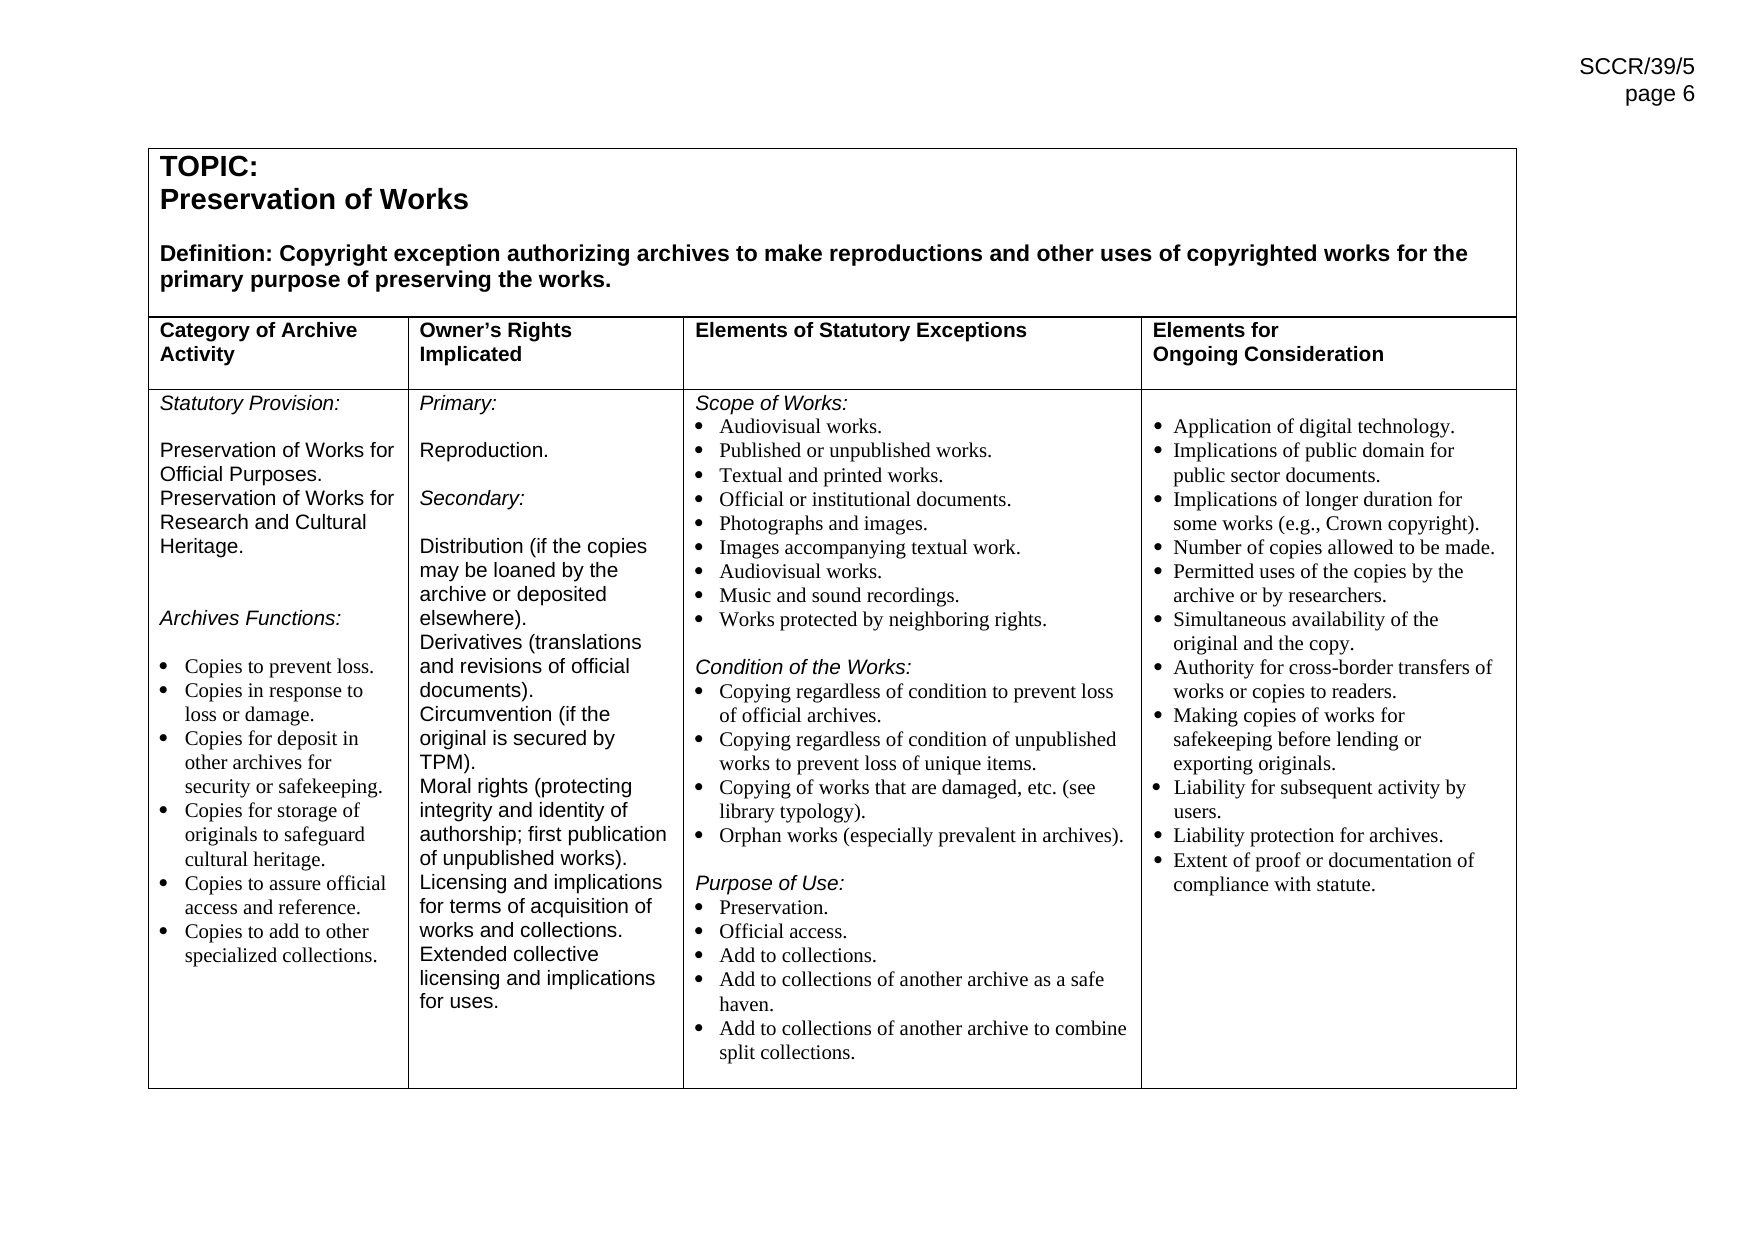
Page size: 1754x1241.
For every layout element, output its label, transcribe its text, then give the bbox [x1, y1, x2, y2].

table_cell Owner’s Rights Implicated [409, 318, 683, 389]
table_cell Application of digital technology. Implications of public domain for public sector documents. Implications of longer duration for some works (e.g., Crown copyright). Number of copies allowed to be made. Permitted uses of the copies by the archive or by researchers. Simultaneous availability of the original and the copy. Authority for cross-border transfers of works or copies to readers. Making copies of works for safekeeping before lending or exporting originals. Liability for subsequent activity by users. Liability protection for archives. Extent of proof or documentation of compliance with statute. [1142, 390, 1516, 1088]
table_cell Elements of Statutory Exceptions [684, 318, 1141, 389]
table_cell Statutory Provision: Preservation of Works for Official Purposes. Preservation of Works for Research and Cultural Heritage. Archives Functions: Copies to prevent loss. Copies in response to loss or damage. Copies for deposit in other archives for security or safekeeping. Copies for storage of originals to safeguard cultural heritage. Copies to assure official access and reference. Copies to add to other specialized collections. [149, 390, 408, 1088]
table_cell Category of Archive Activity [149, 318, 408, 389]
table_cell Elements for Ongoing Consideration [1142, 318, 1516, 389]
table_cell Primary: Reproduction. Secondary: Distribution (if the copies may be loaned by the archive or deposited elsewhere). Derivatives (translations and revisions of official documents). Circumvention (if the original is secured by TPM). Moral rights (protecting integrity and identity of authorship; first publication of unpublished works). Licensing and implications for terms of acquisition of works and collections. Extended collective licensing and implications for uses. [409, 390, 683, 1088]
table_header TOPIC: Preservation of Works Definition: Copyright exception authorizing archives to make reproductions and other uses of copyrighted works for the primary purpose of preserving the works. [149, 149, 1516, 316]
table_cell Scope of Works: Audiovisual works. Published or unpublished works. Textual and printed works. Official or institutional documents. Photographs and images. Images accompanying textual work. Audiovisual works. Music and sound recordings. Works protected by neighboring rights. Condition of the Works: Copying regardless of condition to prevent loss of official archives. Copying regardless of condition of unpublished works to prevent loss of unique items. Copying of works that are damaged, etc. (see library typology). Orphan works (especially prevalent in archives). Purpose of Use: Preservation. Official access. Add to collections. Add to collections of another archive as a safe haven. Add to collections of another archive to combine split collections. [684, 390, 1141, 1088]
